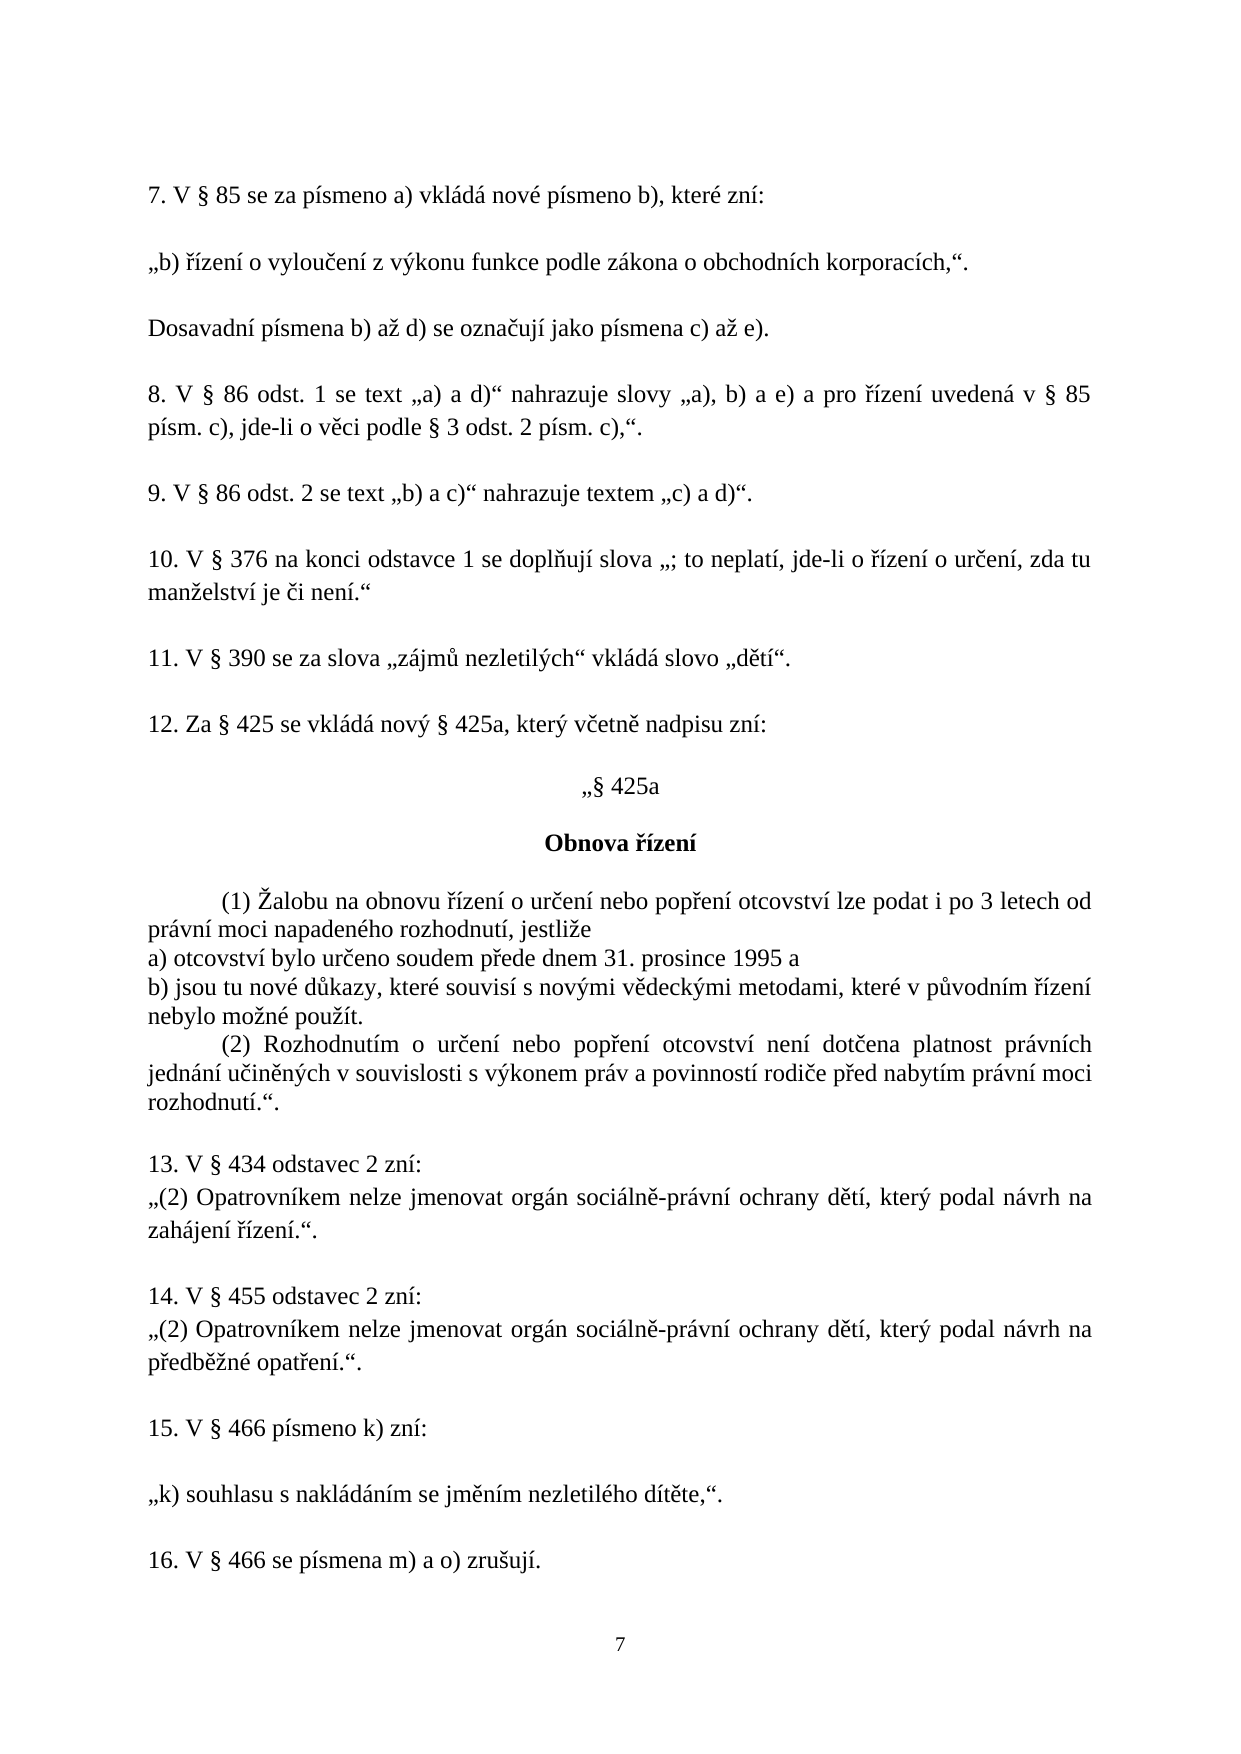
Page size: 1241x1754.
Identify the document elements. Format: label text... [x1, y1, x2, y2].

text 14. V § 455 odstavec 2 zní: [148, 1281, 1093, 1309]
text 16. V § 466 se písmena m) a o) zrušují. [148, 1545, 1093, 1574]
text „b) řízení o vyloučení z výkonu funkce podle zákona o obchodních korporacích,“. [148, 247, 1093, 275]
text „k) souhlasu s nakládáním se jměním nezletilého dítěte,“. [148, 1479, 1093, 1508]
text 12. Za § 425 se vkládá nový § 425a, který včetně nadpisu zní: [148, 709, 1093, 738]
text 7. V § 85 se za písmeno a) vkládá nové písmeno b), které zní: [148, 181, 1093, 209]
text b) jsou tu nové důkazy, které souvisí s novými vědeckými metodami, které v původním řízení nebylo možné použít. [148, 972, 1093, 1029]
text „(2) Opatrovníkem nelze jmenovat orgán sociálně-právní ochrany dětí, který podal návrh na zahájení řízení.“. [148, 1182, 1093, 1243]
text Dosavadní písmena b) až d) se označují jako písmena c) až e). [148, 313, 1093, 341]
text 8. V § 86 odst. 1 se text „a) a d)“ nahrazuje slovy „a), b) a e) a pro řízení uvedená v § 85 písm. c), jde-li o věci podle § 3 odst. 2 písm. c),“. [148, 379, 1093, 441]
text 15. V § 466 písmeno k) zní: [148, 1413, 1093, 1442]
text (2) Rozhodnutím o určení nebo popření otcovství není dotčena platnost právních jednání učiněných v souvislosti s výkonem práv a povinností rodiče před nabytím právní moci rozhodnutí.“. [148, 1029, 1093, 1116]
text „§ 425a [148, 771, 1093, 799]
text 13. V § 434 odstavec 2 zní: [148, 1149, 1093, 1177]
text 9. V § 86 odst. 2 se text „b) a c)“ nahrazuje textem „c) a d)“. [148, 478, 1093, 507]
text (1) Žalobu na obnovu řízení o určení nebo popření otcovství lze podat i po 3 letech od právní moci napadeného rozhodnutí, jestliže [148, 886, 1093, 943]
text a) otcovství bylo určeno soudem přede dnem 31. prosince 1995 a [148, 943, 1093, 972]
text „(2) Opatrovníkem nelze jmenovat orgán sociálně-právní ochrany dětí, který podal návrh na předběžné opatření.“. [148, 1314, 1093, 1376]
text 10. V § 376 na konci odstavce 1 se doplňují slova „; to neplatí, jde-li o řízení o určení, zda tu manželství je či není.“ [148, 544, 1093, 606]
text Obnova řízení [148, 828, 1093, 857]
text 11. V § 390 se za slova „zájmů nezletilých“ vkládá slovo „dětí“. [148, 643, 1093, 672]
